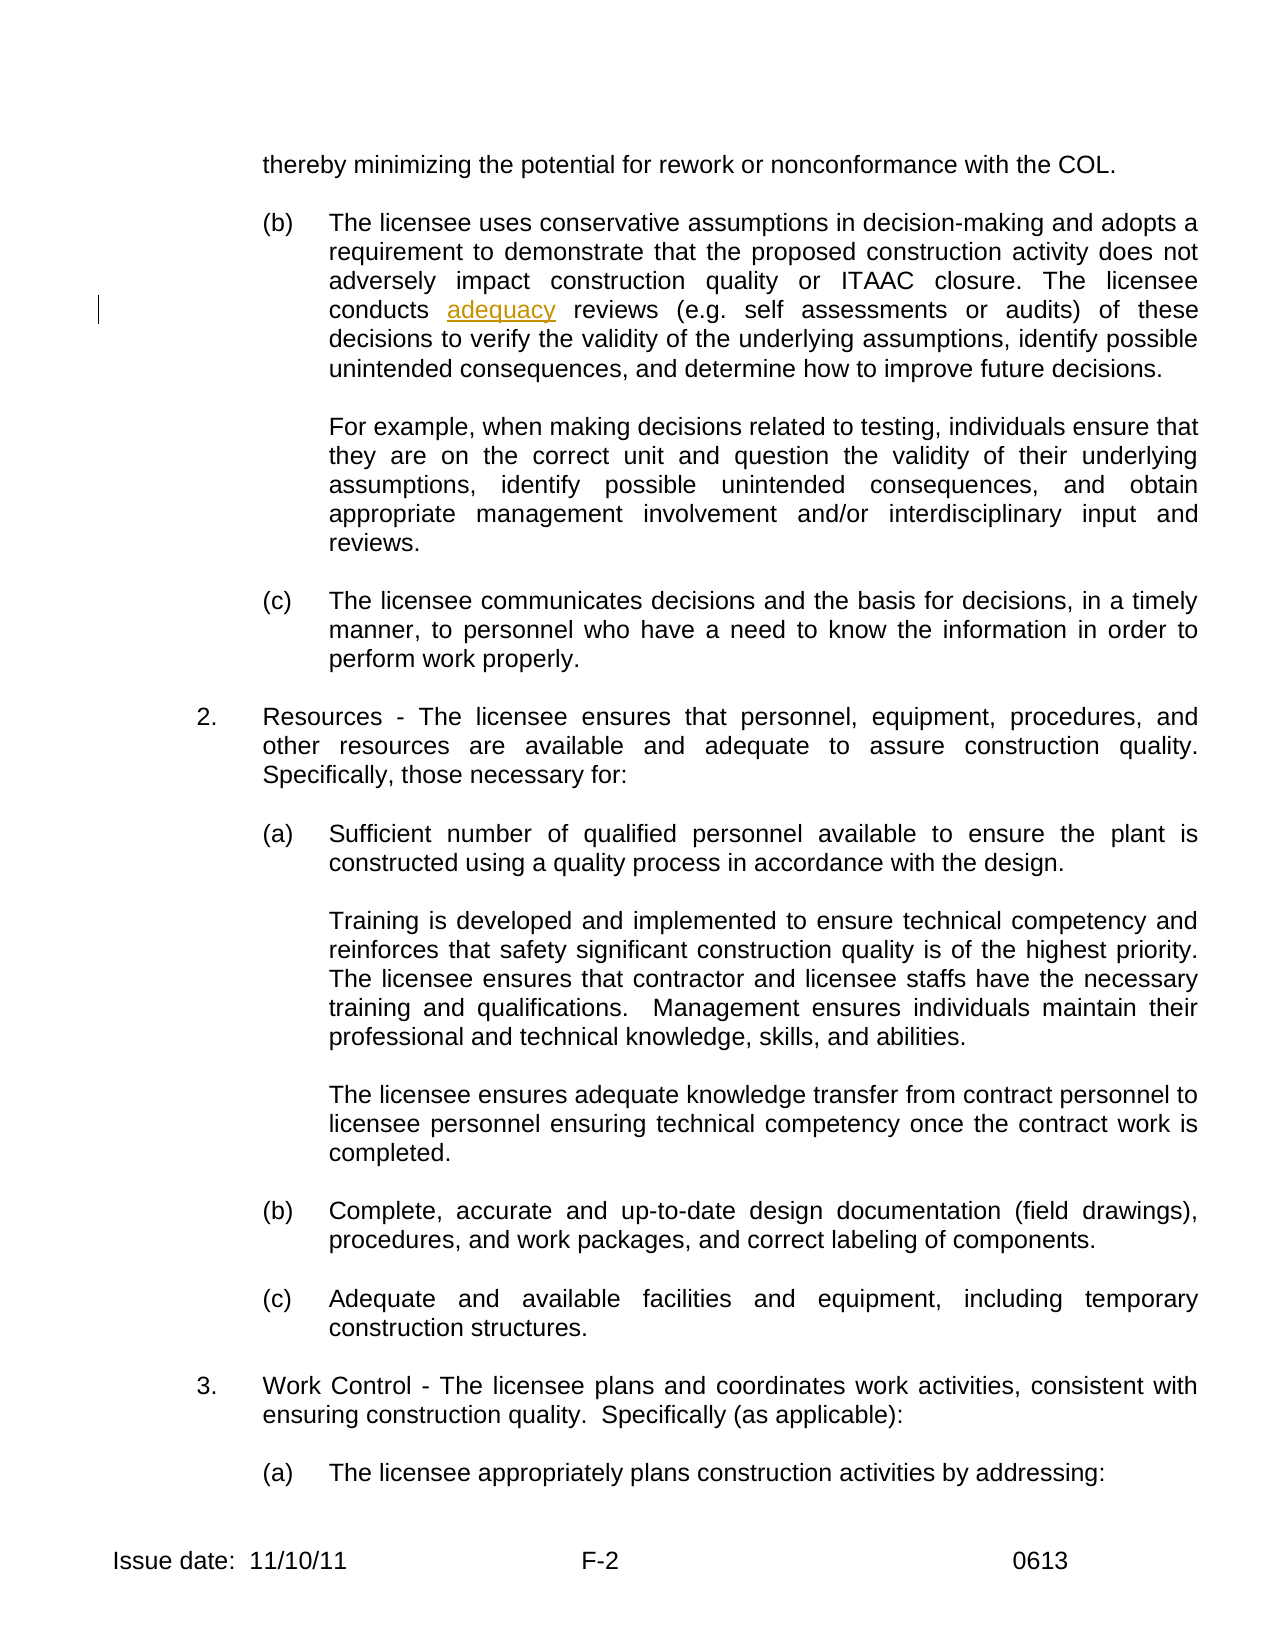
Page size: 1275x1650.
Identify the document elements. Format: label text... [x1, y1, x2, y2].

text 3. Work Control - The licensee plans and coordinates work activities, consistent with ensuring construction quality. Specifically (as applicable): [196, 1371, 1200, 1429]
text (a) The licensee appropriately plans construction activities by addressing: [262, 1458, 1200, 1487]
text The licensee ensures adequate knowledge transfer from contract personnel to licensee personnel ensuring technical competency once the contract work is completed. [328, 1080, 1200, 1167]
text (a) Sufficient number of qualified personnel available to ensure the plant is constructed using a quality process in accordance with the design. [262, 818, 1200, 877]
text Training is developed and implemented to ensure technical competency and reinforces that safety significant construction quality is of the highest priority. The licensee ensures that contractor and licensee staffs have the necessary training and qualifications. Management ensures individuals maintain their professional and technical knowledge, skills, and abilities. [328, 906, 1200, 1051]
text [262, 150, 1200, 179]
text (c) The licensee communicates decisions and the basis for decisions, in a timely manner, to personnel who have a need to know the information in order to perform work properly. [262, 586, 1200, 673]
text 2. Resources - The licensee ensures that personnel, equipment, procedures, and other resources are available and adequate to assure construction quality. Specifically, those necessary for: [196, 702, 1200, 789]
text (c) Adequate and available facilities and equipment, including temporary construction structures. [262, 1283, 1200, 1342]
text (b) The licensee uses conservative assumptions in decision-making and adopts a requirement to demonstrate that the proposed construction activity does not adversely impact construction quality or ITAAC closure. The licensee conducts reviews (e.g. self assessments or audits) of these decisions to verify the validity of the underlying assumptions, identify possible unintended consequences, and determine how to improve future decisions. [262, 208, 1200, 382]
text For example, when making decisions related to testing, individuals ensure that they are on the correct unit and question the validity of their underlying assumptions, identify possible unintended consequences, and obtain appropriate management involvement and/or interdisciplinary input and reviews. [328, 412, 1200, 557]
text (b) Complete, accurate and up-to-date design documentation (field drawings), procedures, and work packages, and correct labeling of components. [262, 1196, 1200, 1254]
